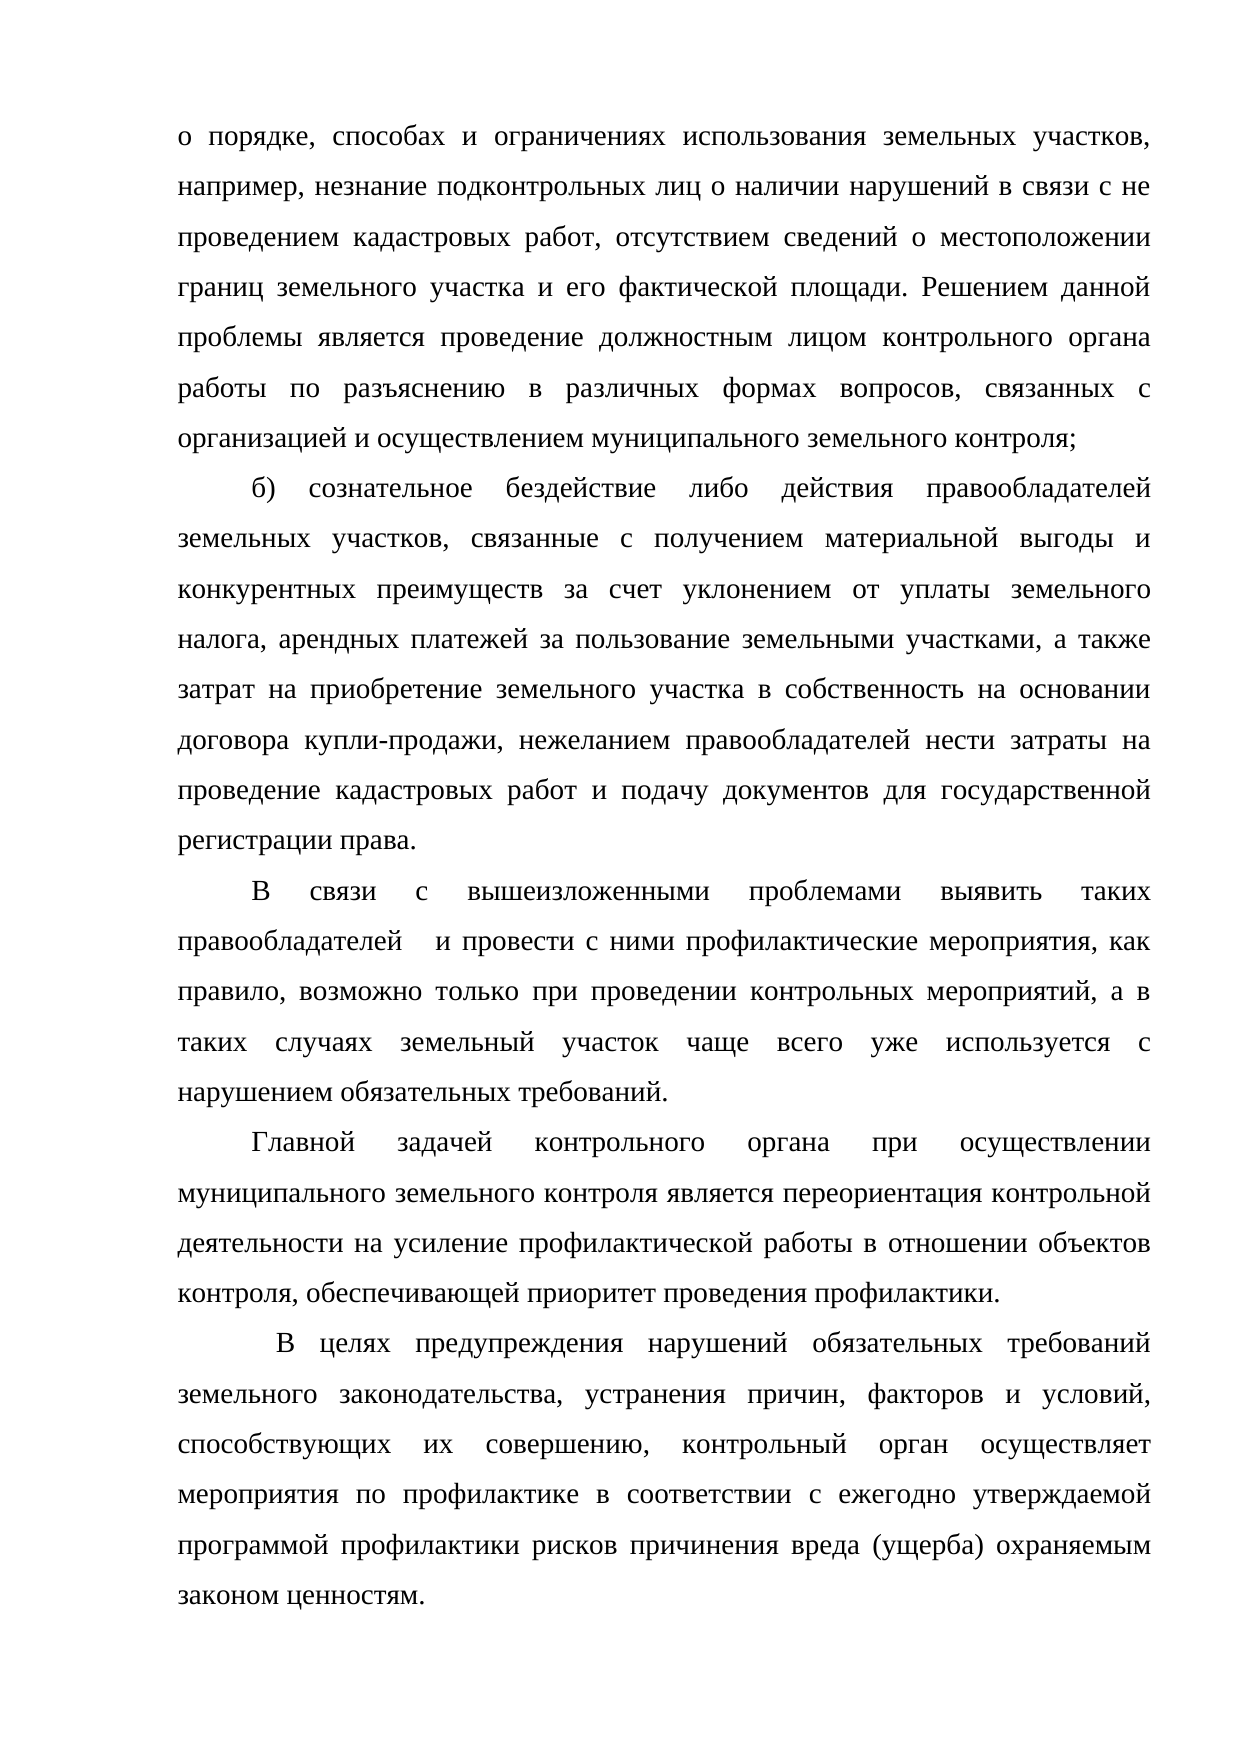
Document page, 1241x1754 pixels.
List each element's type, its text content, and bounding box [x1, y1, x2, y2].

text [177, 118, 1152, 453]
text В связи с вышеизложенными проблемами выявить таких правообладателей и провести с ними профилактические мероприятия, как правило, возможно только при проведении контрольных мероприятий, а в таких случаях земельный участок чаще всего уже используется с нарушением обязательных требований. [177, 873, 1152, 1108]
list В целях предупреждения нарушений обязательных требований земельного законодательства, устранения причин, факторов и условий, способствующих их совершению, контрольный орган осуществляет мероприятия по профилактике в соответствии с ежегодно утверждаемой программой профилактики рисков причинения вреда (ущерба) охраняемым законом ценностям. [177, 1326, 1152, 1611]
list Главной задачей контрольного органа при осуществлении муниципального земельного контроля является переориентация контрольной деятельности на усиление профилактической работы в отношении объектов контроля, обеспечивающей приоритет проведения профилактики. [177, 1124, 1152, 1309]
text б) сознательное бездействие либо действия правообладателей земельных участков, связанные с получением материальной выгоды и конкурентных преимуществ за счет уклонением от уплаты земельного налога, арендных платежей за пользование земельными участками, а также затрат на приобретение земельного участка в собственность на основании договора купли-продажи, нежеланием правообладателей нести затраты на проведение кадастровых работ и подачу документов для государственной регистрации права. [177, 470, 1152, 856]
